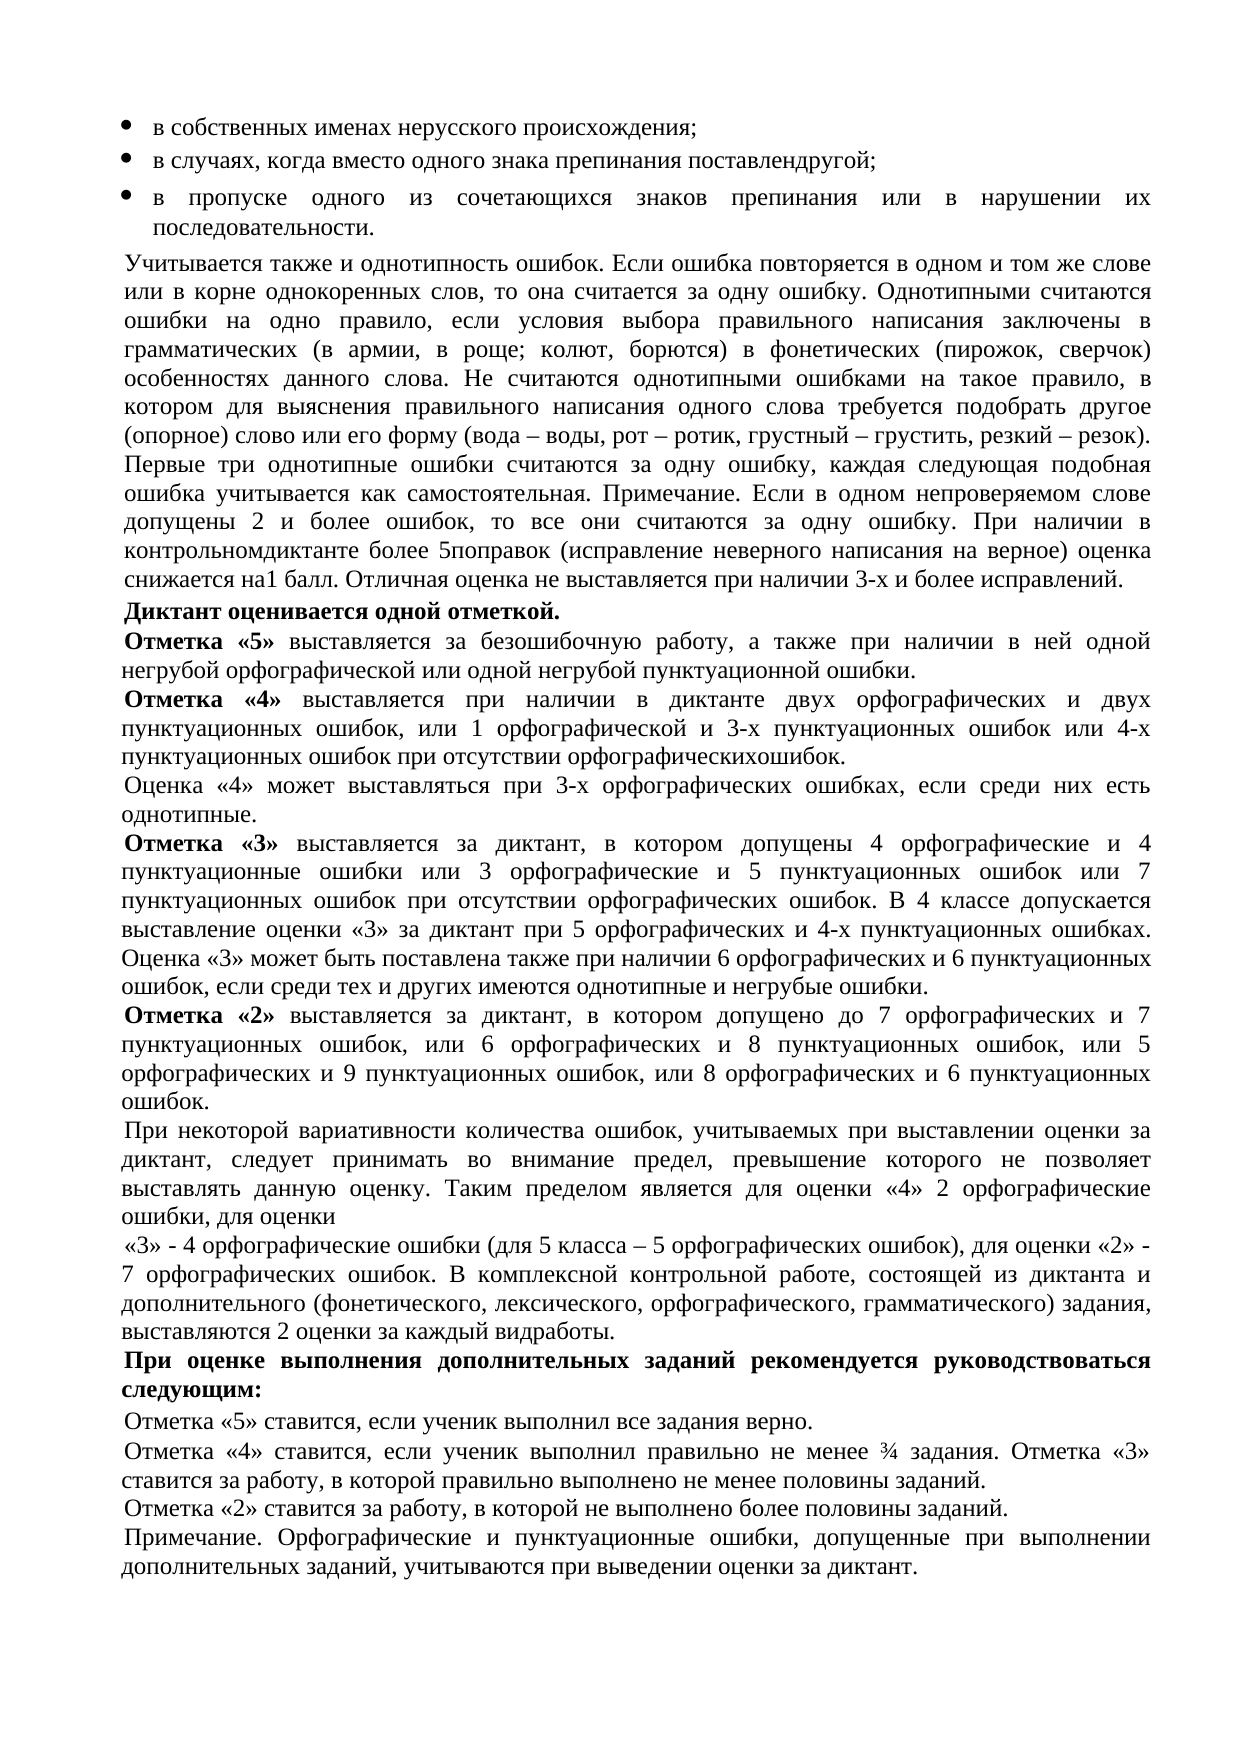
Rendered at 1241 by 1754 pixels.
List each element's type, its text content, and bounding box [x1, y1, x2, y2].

text Отметка «2» выставляется за диктант, в котором допущено до 7 орфографических и 7 пунктуационных ошибок, или 6 орфографических и 8 пунктуационных ошибок, или 5 орфографических и 9 пунктуационных ошибок, или 8 орфографических и 6 пунктуационных ошибок. [121, 1000, 1152, 1115]
text «3» - 4 орфографические ошибки (для 5 класса – 5 орфографических ошибок), для оценки «2» - 7 орфографических ошибок. В комплексной контрольной работе, состоящей из диктанта и дополнительного (фонетического, лексического, орфографического, грамматического) задания, выставляются 2 оценки за каждый видработы. [121, 1230, 1152, 1345]
subtitle При оценке выполнения дополнительных заданий рекомендуется руководствоваться следующим: [121, 1346, 1152, 1403]
list в пропуске одного из сочетающихся знаков препинания или в нарушении их последовательности. [121, 182, 1152, 241]
text Отметка «5» ставится, если ученик выполнил все задания верно. [121, 1403, 1223, 1436]
text Отметка «4» выставляется при наличии в диктанте двух орфографических и двух пунктуационных ошибок, или 1 орфографической и 3-х пунктуационных ошибок или 4-х пунктуационных ошибок при отсутствии орфографическихошибок. [121, 684, 1152, 770]
text Отметка «5» выставляется за безошибочную работу, а также при наличии в ней одной негрубой орфографической или одной негрубой пунктуационной ошибки. [121, 626, 1152, 684]
subtitle Диктант оценивается одной отметкой. [121, 593, 1223, 626]
text При некоторой вариативности количества ошибок, учитываемых при выставлении оценки за диктант, следует принимать во внимание предел, превышение которого не позволяет выставлять данную оценку. Таким пределом является для оценки «4» 2 орфографические ошибки, для оценки [121, 1115, 1152, 1230]
text Отметка «4» ставится, если ученик выполнил правильно не менее ¾ задания. Отметка «3» ставится за работу, в которой правильно выполнено не менее половины заданий. [121, 1436, 1151, 1493]
text Отметка «3» выставляется за диктант, в котором допущены 4 орфографические и 4 пунктуационные ошибки или 3 орфографические и 5 пунктуационных ошибок или 7 пунктуационных ошибок при отсутствии орфографических ошибок. В 4 классе допускается выставление оценки «3» за диктант при 5 орфографических и 4-х пунктуационных ошибках. Оценка «3» может быть поставлена также при наличии 6 орфографических и 6 пунктуационных ошибок, если среди тех и других имеются однотипные и негрубые ошибки. [121, 828, 1152, 1000]
list в случаях, когда вместо одного знака препинания поставлендругой; [121, 142, 1223, 175]
list в собственных именах нерусского происхождения; [121, 108, 1223, 142]
text Примечание. Орфографические и пунктуационные ошибки, допущенные при выполнении дополнительных заданий, учитываются при выведении оценки за диктант. [121, 1522, 1152, 1580]
text Отметка «2» ставится за работу, в которой не выполнено более половины заданий. [121, 1493, 1151, 1522]
list Учитывается также и однотипность ошибок. Если ошибка повторяется в одном и том же слове или в корне однокоренных слов, то она считается за одну ошибку. Однотипными считаются ошибки на одно правило, если условия выбора правильного написания заключены в грамматических (в армии, в роще; колют, борются) в фонетических (пирожок, сверчок) особенностях данного слова. Не считаются однотипными ошибками на такое правило, в котором для выяснения правильного написания одного слова требуется подобрать другое (опорное) слово или его форму (вода – воды, рот – ротик, грустный – грустить, резкий – резок). Первые три однотипные ошибки считаются за одну ошибку, каждая следующая подобная ошибка учитывается как самостоятельная. Примечание. Если в одном непроверяемом слове допущены 2 и более ошибок, то все они считаются за одну ошибку. При наличии в контрольномдиктанте более 5поправок (исправление неверного написания на верное) оценка снижается на1 балл. Отличная оценка не выставляется при наличии 3-х и более исправлений. [124, 248, 1152, 593]
text Оценка «4» может выставляться при 3-х орфографических ошибках, если среди них есть однотипные. [121, 770, 1152, 828]
